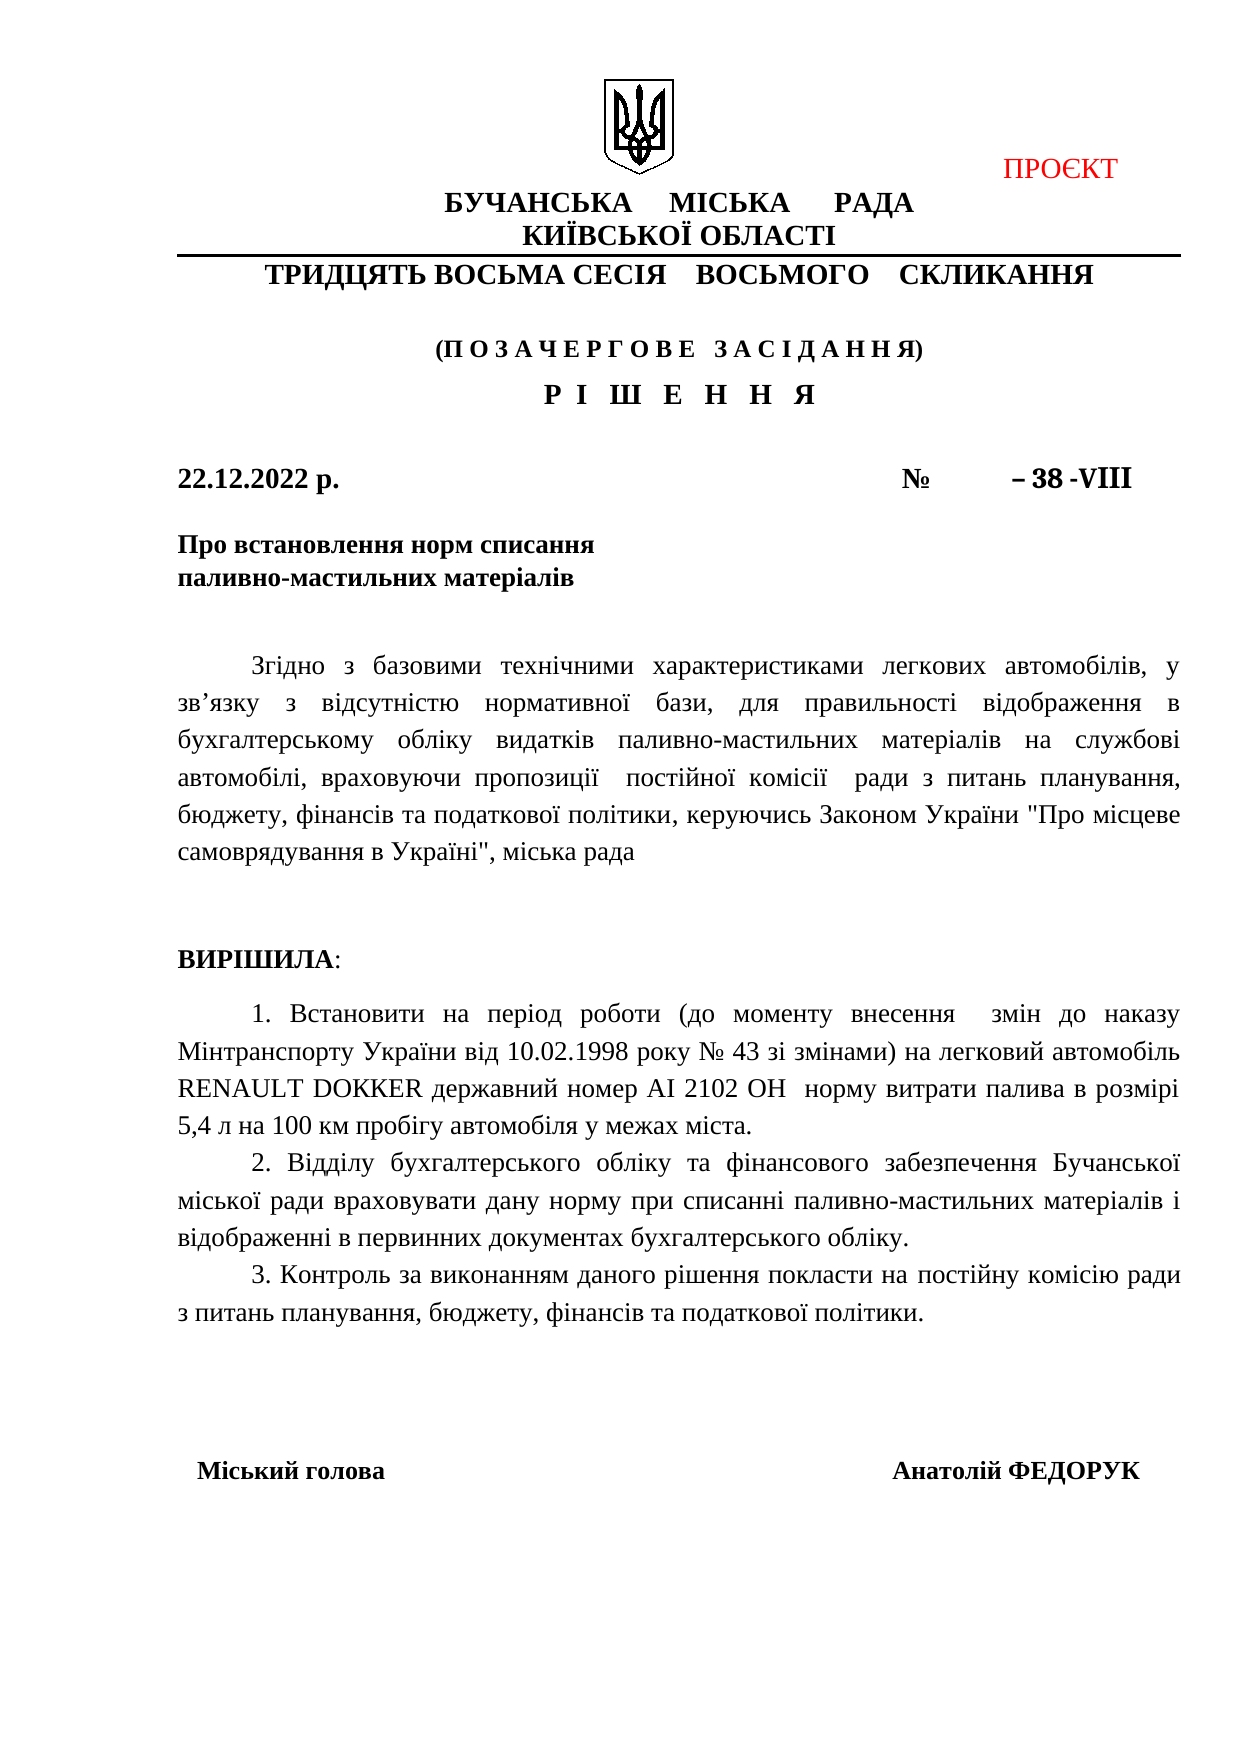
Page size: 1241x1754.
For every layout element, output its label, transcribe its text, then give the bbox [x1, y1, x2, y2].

text ВИРІШИЛА: [177, 943, 1181, 974]
text ТРИДЦЯТЬ ВОСЬМА СЕСІЯ ВОСЬМОГО СКЛИКАННЯ [177, 257, 1181, 291]
text 3. Контроль за виконанням даного рішення покласти на постійну комісію ради з питань планування, бюджету, фінансів та податкової політики. [177, 1258, 1181, 1327]
text Р І Ш Е Н Н Я [177, 377, 1181, 411]
text Про встановлення норм списання [177, 528, 1181, 559]
text паливно-мастильних матеріалів [177, 561, 1181, 593]
text (П О З А Ч Е Р Г О В Е З А С І Д А Н Н Я) [177, 334, 1181, 363]
text 22.12.2022 р. № – 38 -VІІІ [177, 461, 1181, 496]
text КИЇВСЬКОЇ ОБЛАСТІ [177, 218, 1181, 254]
text БУЧАНСЬКА МІСЬКА РАДА [177, 185, 1181, 218]
text Міський голова Анатолій ФЕДОРУК [177, 1455, 1181, 1485]
text ПРОЄКТ [177, 74, 1181, 185]
text 1. Встановити на період роботи (до моменту внесення змін до наказу Мінтранспорту України від 10.02.1998 року № 43 зі змінами) на легковий автомобіль RENAULT DОККЕR державний номер АІ 2102 ОН норму витрати палива в розмірі 5,4 л на 100 км пробігу автомобіля у межах міста. [177, 997, 1181, 1140]
text Згідно з базовими технічними характеристиками легкових автомобілів, у зв’язку з відсутністю нормативної бази, для правильності відображення в бухгалтерському обліку видатків паливно-мастильних матеріалів на службові автомобілі, враховуючи пропозиції постійної комісії ради з питань планування, бюджету, фінансів та податкової політики, керуючись Законом України "Про місцеве самоврядування в Україні", міська рада [177, 649, 1181, 867]
text 2. Відділу бухгалтерського обліку та фінансового забезпечення Бучанської міської ради враховувати дану норму при списанні паливно-мастильних матеріалів і відображенні в первинних документах бухгалтерського обліку. [177, 1146, 1181, 1252]
